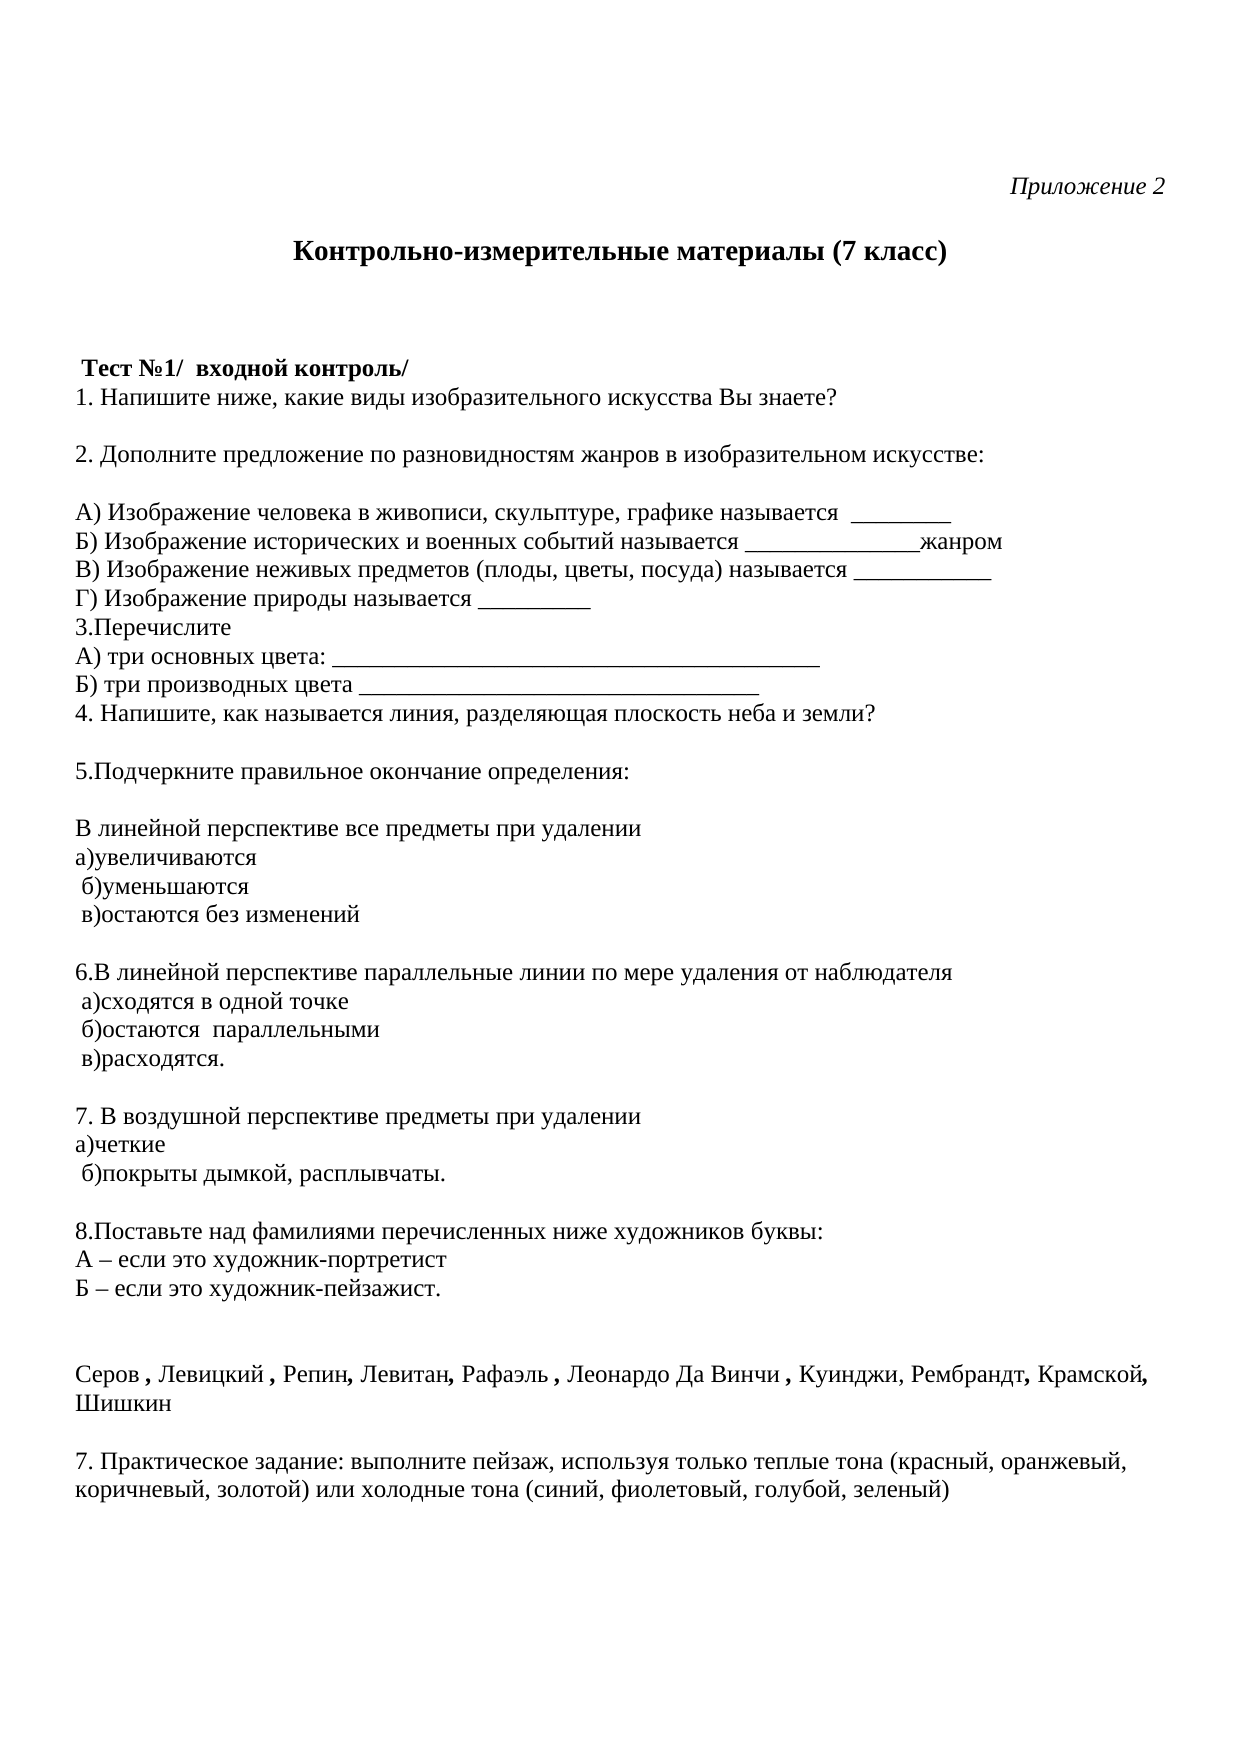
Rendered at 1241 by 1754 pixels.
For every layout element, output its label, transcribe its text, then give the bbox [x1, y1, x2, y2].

text 7. Практическое задание: выполните пейзаж, используя только теплые тона (красный, оранжевый, коричневый, золотой) или холодные тона (синий, фиолетовый, голубой, зеленый) [75, 1446, 1165, 1503]
text 2. Дополните предложение по разновидностям жанров в изобразительном искусстве: А) Изображение человека в живописи, скульптуре, графике называется ________ Б) Изображение исторических и военных событий называется ______________жанром В) Изображение неживых предметов (плоды, цветы, посуда) называется ___________ Г) Изображение природы называется _________ [75, 411, 1165, 612]
text Приложение 2 [75, 171, 1165, 200]
text 3.Перечислите А) три основных цвета: _______________________________________ [75, 612, 1165, 669]
text Б) три производных цвета ________________________________ 4. Напишите, как называется линия, разделяющая плоскость неба и земли? [75, 669, 1165, 727]
text Тест №1/ входной контроль/ [75, 353, 1165, 382]
text а)увеличиваются б)уменьшаются в)остаются без изменений 6.В линейной перспективе параллельные линии по мере удаления от наблюдателя а)сходятся в одной точке б)остаются параллельными в)расходятся. 7. В воздушной перспективе предметы при удалении [75, 842, 1165, 1129]
text 5.Подчеркните правильное окончание определения: В линейной перспективе все предметы при удалении [75, 727, 1165, 842]
text а)четкие б)покрыты дымкой, расплывчаты. 8.Поставьте над фамилиями перечисленных ниже художников буквы: А – если это художник-портретист Б – если это художник-пейзажист. Серов , Левицкий , Репин, Левитан, Рафаэль , Леонардо Да Винчи , Куинджи, Рембрандт, Крамской, Шишкин [75, 1129, 1165, 1446]
text Контрольно-измерительные материалы (7 класс) [75, 233, 1165, 267]
text 1. Напишите ниже, какие виды изобразительного искусства Вы знаете? [75, 382, 1165, 411]
